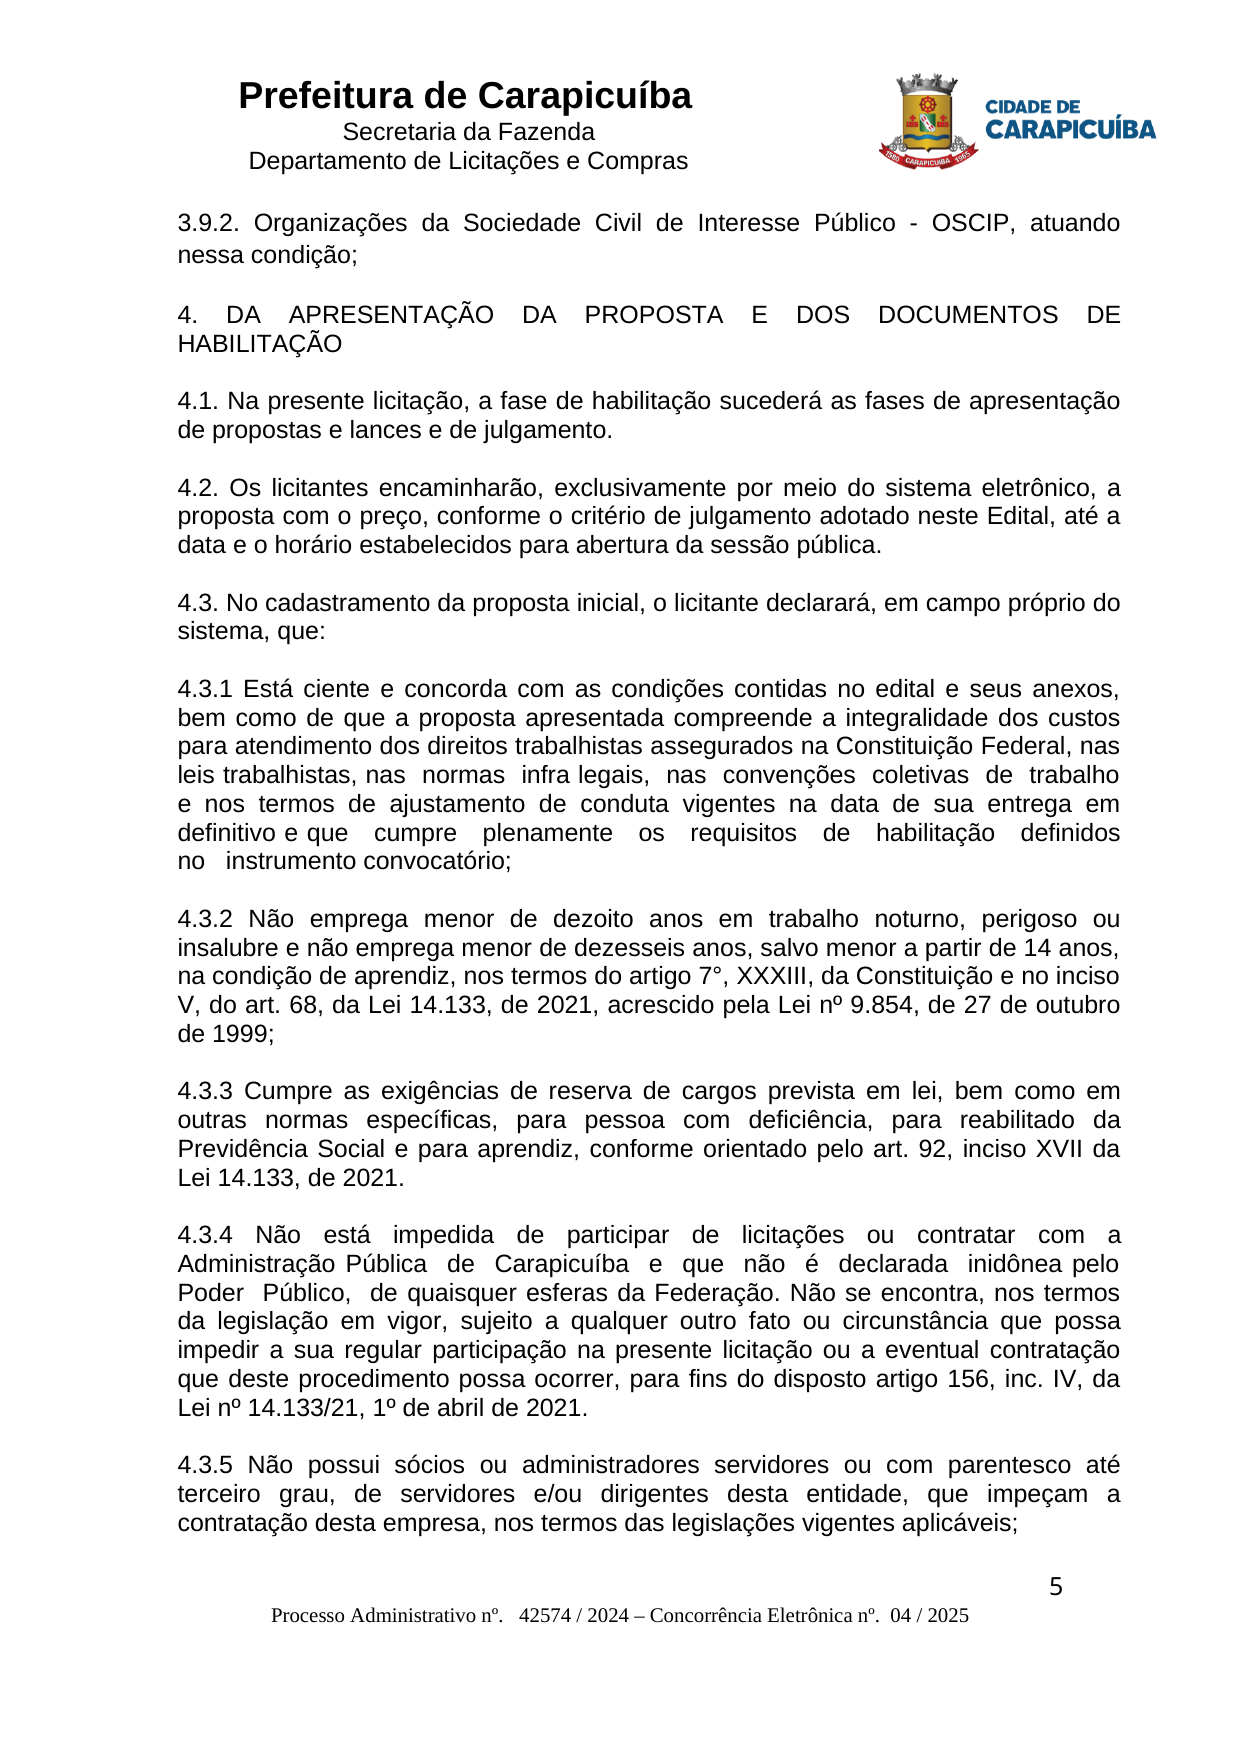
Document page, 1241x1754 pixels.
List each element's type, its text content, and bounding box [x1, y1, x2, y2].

text 4.3.2 Não emprega menor de dezoito anos em trabalho noturno, perigoso ou insalubre e não emprega menor de dezesseis anos, salvo menor a partir de 14 anos, na condição de aprendiz, nos termos do artigo 7°, XXXIII, da Constituição e no inciso V, do art. 68, da Lei 14.133, de 2021, acrescido pela Lei nº 9.854, de 27 de outubro de 1999; [177, 904, 1122, 1047]
text 4.2. Os licitantes encaminharão, exclusivamente por meio do sistema eletrônico, a proposta com o preço, conforme o critério de julgamento adotado neste Edital, até a data e o horário estabelecidos para abertura da sessão pública. [177, 472, 1122, 559]
text 3.9.2. Organizações da Sociedade Civil de Interesse Público - OSCIP, atuando nessa condição; [177, 208, 1122, 271]
text 4. DA APRESENTAÇÃO DA PROPOSTA E DOS DOCUMENTOS DE HABILITAÇÃO [177, 300, 1122, 357]
picture [877, 65, 1159, 172]
text 4.3.3 Cumpre as exigências de reserva de cargos prevista em lei, bem como em outras normas específicas, para pessoa com deficiência, para reabilitado da Previdência Social e para aprendiz, conforme orientado pelo art. 92, inciso XVII da Lei 14.133, de 2021. [177, 1076, 1122, 1191]
text 4.3.5 Não possui sócios ou administradores servidores ou com parentesco até terceiro grau, de servidores e/ou dirigentes desta entidade, que impeçam a contratação desta empresa, nos termos das legislações vigentes aplicáveis; [177, 1450, 1122, 1536]
text 4.1. Na presente licitação, a fase de habilitação sucederá as fases de apresentação de propostas e lances e de julgamento. [177, 386, 1122, 444]
text 4.3. No cadastramento da proposta inicial, o licitante declarará, em campo próprio do sistema, que: [177, 587, 1122, 645]
text 4.3.1 Está ciente e concorda com as condições contidas no edital e seus anexos, bem como de que a proposta apresentada compreende a integralidade dos custos para atendimento dos direitos trabalhistas assegurados na Constituição Federal, nas leis trabalhistas, nas normas infra legais, nas convenções coletivas de trabalho e nos termos de ajustamento de conduta vigentes na data de sua entrega em definitivo e que cumpre plenamente os requisitos de habilitação definidos no instrumento convocatório; [177, 674, 1122, 875]
text 4.3.4 Não está impedida de participar de licitações ou contratar com a Administração Pública de Carapicuíba e que não é declarada inidônea pelo Poder Público, de quaisquer esferas da Federação. Não se encontra, nos termos da legislação em vigor, sujeito a qualquer outro fato ou circunstância que possa impedir a sua regular participação na presente licitação ou a eventual contratação que deste procedimento possa ocorrer, para fins do disposto artigo 156, inc. IV, da Lei nº 14.133/21, 1º de abril de 2021. [177, 1220, 1122, 1421]
